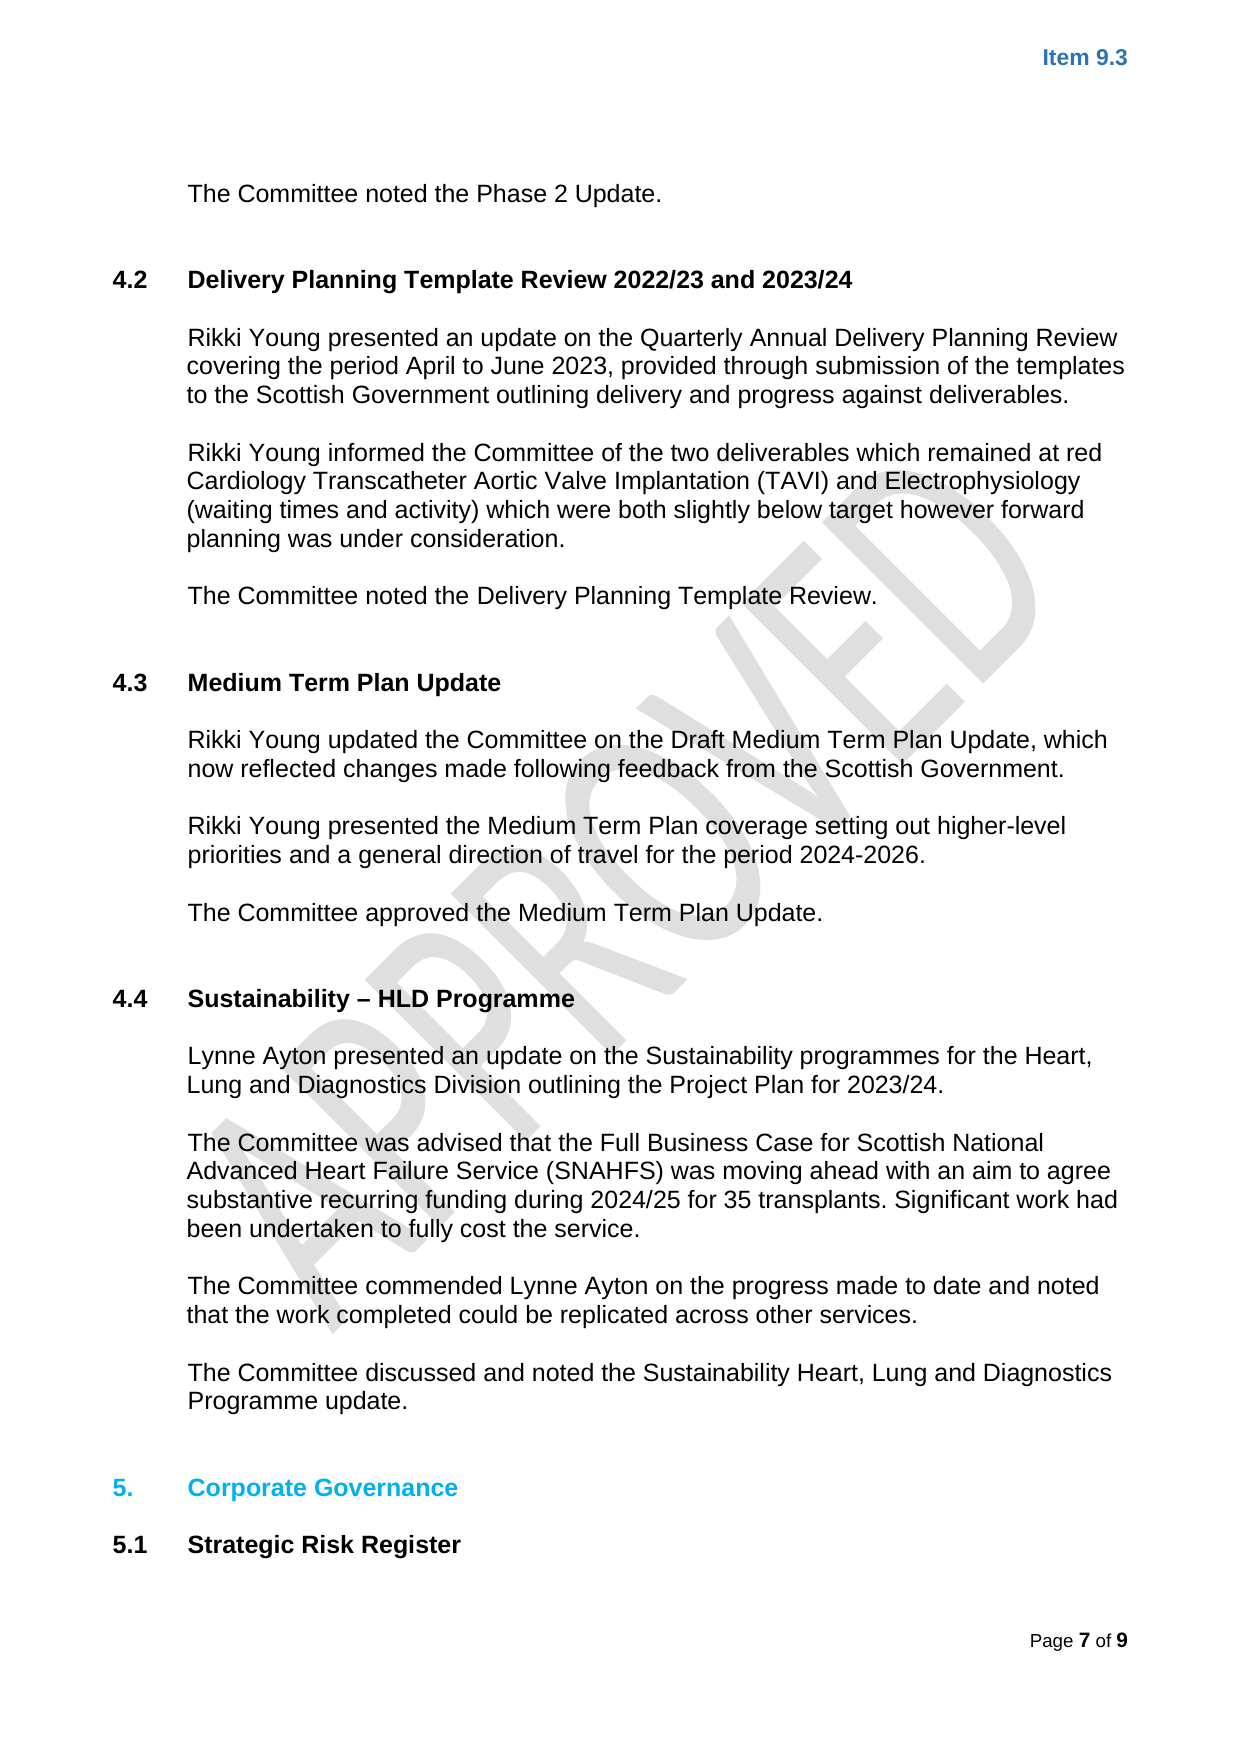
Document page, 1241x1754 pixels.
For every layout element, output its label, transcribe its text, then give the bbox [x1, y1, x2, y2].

text The Committee was advised that the Full Business Case for Scottish National Advanced Heart Failure Service (SNAHFS) was moving ahead with an aim to agree substantive recurring funding during 2024/25 for 35 transplants. Significant work had been undertaken to fully cost the service. [186, 1127, 1128, 1242]
text 5.1 Strategic Risk Register [112, 1530, 1128, 1559]
text The Committee discussed and noted the Sustainability Heart, Lung and Diagnostics Programme update. [187, 1357, 1128, 1415]
text Rikki Young presented an update on the Quarterly Annual Delivery Planning Review covering the period April to June 2023, provided through submission of the templates to the Scottish Government outlining delivery and progress against deliverables. [186, 322, 1128, 409]
text 4.3 Medium Term Plan Update [112, 667, 1128, 696]
text Rikki Young informed the Committee of the two deliverables which remained at red Cardiology Transcatheter Aortic Valve Implantation (TAVI) and Electrophysiology (waiting times and activity) which were both slightly below target however forward planning was under consideration. [186, 437, 1128, 552]
text 5. Corporate Governance [112, 1472, 1128, 1501]
text Rikki Young presented the Medium Term Plan coverage setting out higher-level priorities and a general direction of travel for the period 2024-2026. [187, 811, 1128, 869]
text The Committee noted the Phase 2 Update. [186, 179, 1128, 207]
text Lynne Ayton presented an update on the Sustainability programmes for the Heart, Lung and Diagnostics Division outlining the Project Plan for 2023/24. [186, 1041, 1128, 1099]
text The Committee noted the Delivery Planning Template Review. [112, 581, 1128, 610]
text The Committee commended Lynne Ayton on the progress made to date and noted that the work completed could be replicated across other services. [186, 1271, 1128, 1329]
text 4.4 Sustainability – HLD Programme [112, 984, 1128, 1012]
text 4.2 Delivery Planning Template Review 2022/23 and 2023/24 [112, 265, 1128, 294]
text The Committee approved the Medium Term Plan Update. [112, 897, 1128, 926]
text Rikki Young updated the Committee on the Draft Medium Term Plan Update, which now reflected changes made following feedback from the Scottish Government. [187, 725, 1128, 782]
